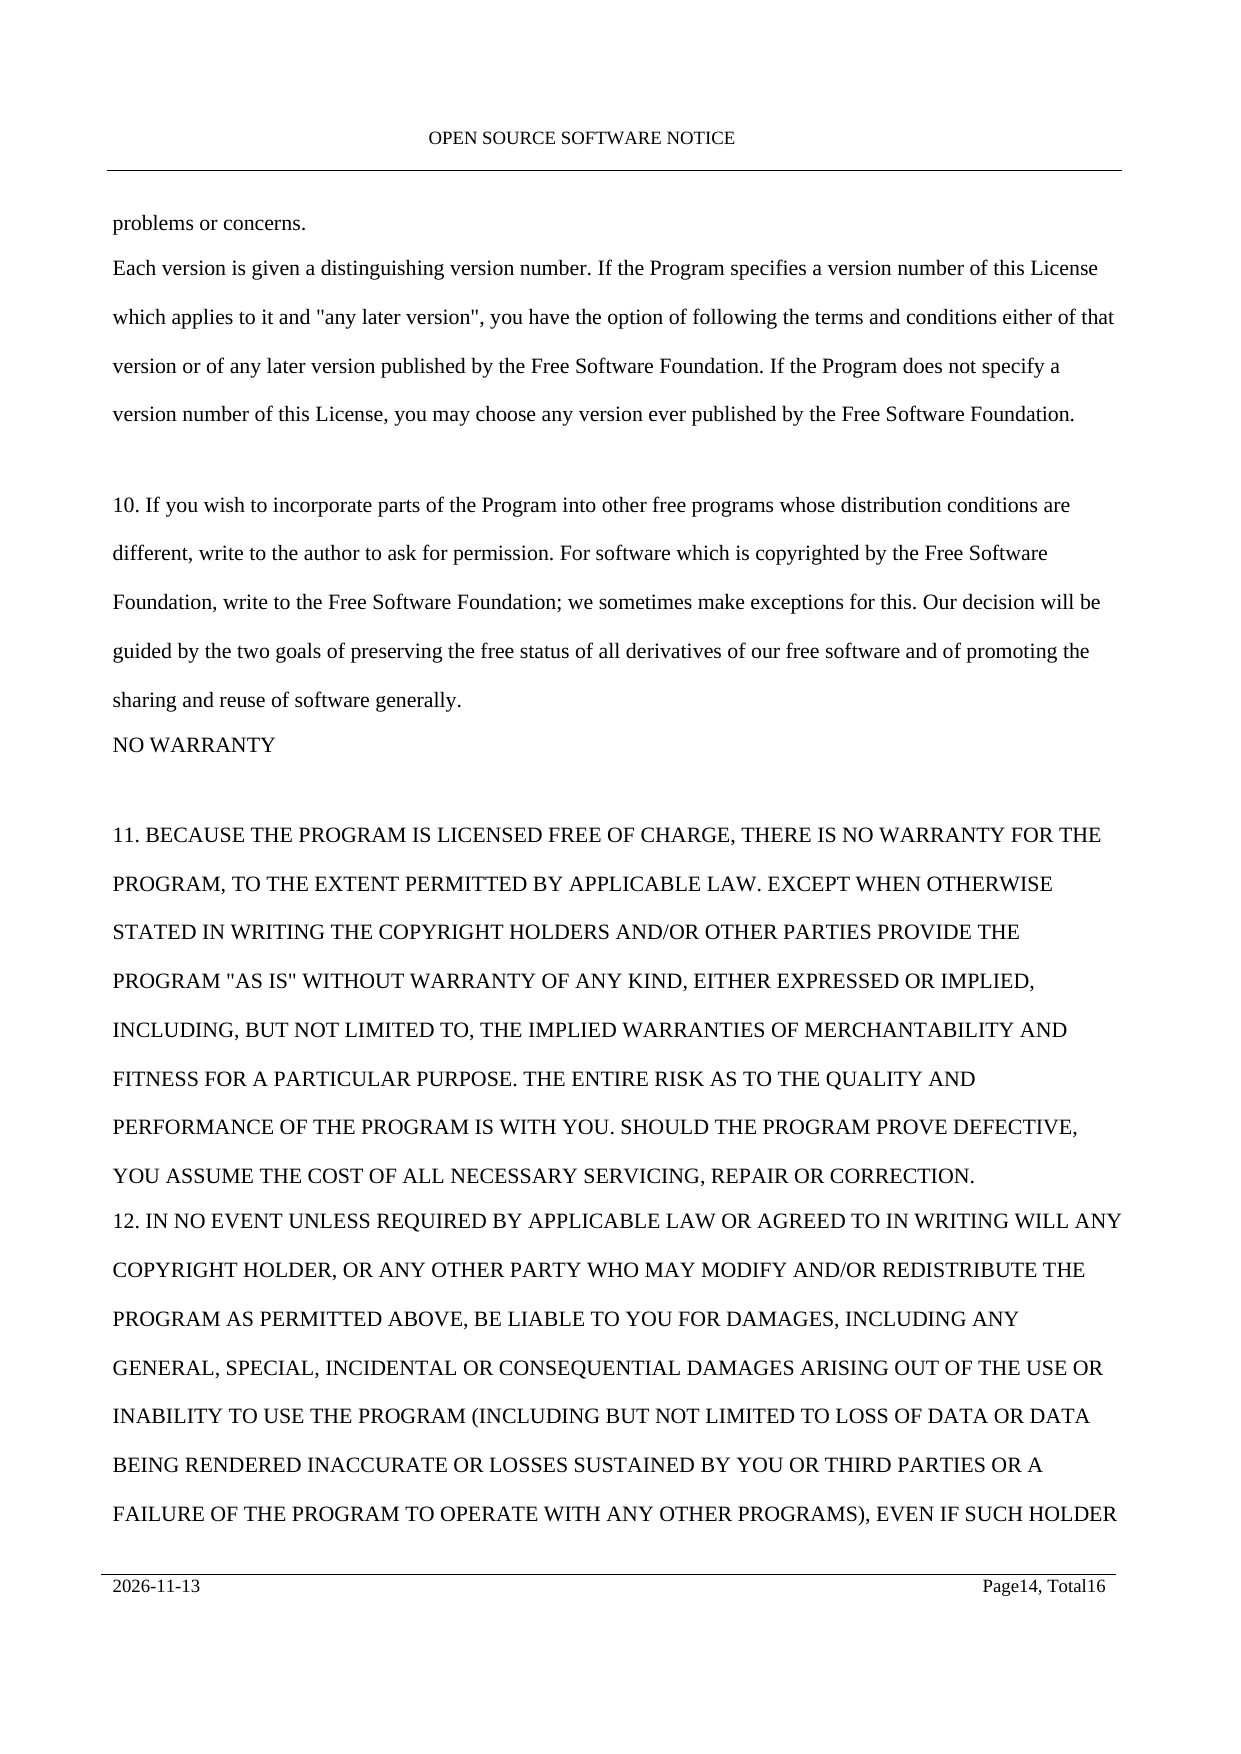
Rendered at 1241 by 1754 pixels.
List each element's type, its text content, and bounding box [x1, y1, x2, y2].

text 11. BECAUSE THE PROGRAM IS LICENSED FREE OF CHARGE, THERE IS NO WARRANTY FOR THE PROGRAM, TO THE EXTENT PERMITTED BY APPLICABLE LAW. EXCEPT WHEN OTHERWISE STATED IN WRITING THE COPYRIGHT HOLDERS AND/OR OTHER PARTIES PROVIDE THE PROGRAM "AS IS" WITHOUT WARRANTY OF ANY KIND, EITHER EXPRESSED OR IMPLIED, INCLUDING, BUT NOT LIMITED TO, THE IMPLIED WARRANTIES OF MERCHANTABILITY AND FITNESS FOR A PARTICULAR PURPOSE. THE ENTIRE RISK AS TO THE QUALITY AND PERFORMANCE OF THE PROGRAM IS WITH YOU. SHOULD THE PROGRAM PROVE DEFECTIVE, YOU ASSUME THE COST OF ALL NECESSARY SERVICING, REPAIR OR CORRECTION. [112, 818, 1128, 1192]
text Each version is given a distinguishing version number. If the Program specifies a version number of this License which applies to it and "any later version", you have the option of following the terms and conditions either of that version or of any later version published by the Free Software Foundation. If the Program does not specify a version number of this License, you may choose any version ever published by the Free Software Foundation. [112, 251, 1128, 430]
text NO WARRANTY [112, 728, 1128, 761]
text 10. If you wish to incorporate parts of the Program into other free programs whose distribution conditions are different, write to the author to ask for permission. For software which is copyrighted by the Free Software Foundation, write to the Free Software Foundation; we sometimes make exceptions for this. Our decision will be guided by the two goals of preserving the free status of all derivatives of our free software and of promoting the sharing and reuse of software generally. [112, 488, 1128, 715]
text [112, 206, 1128, 239]
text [112, 1204, 1128, 1529]
